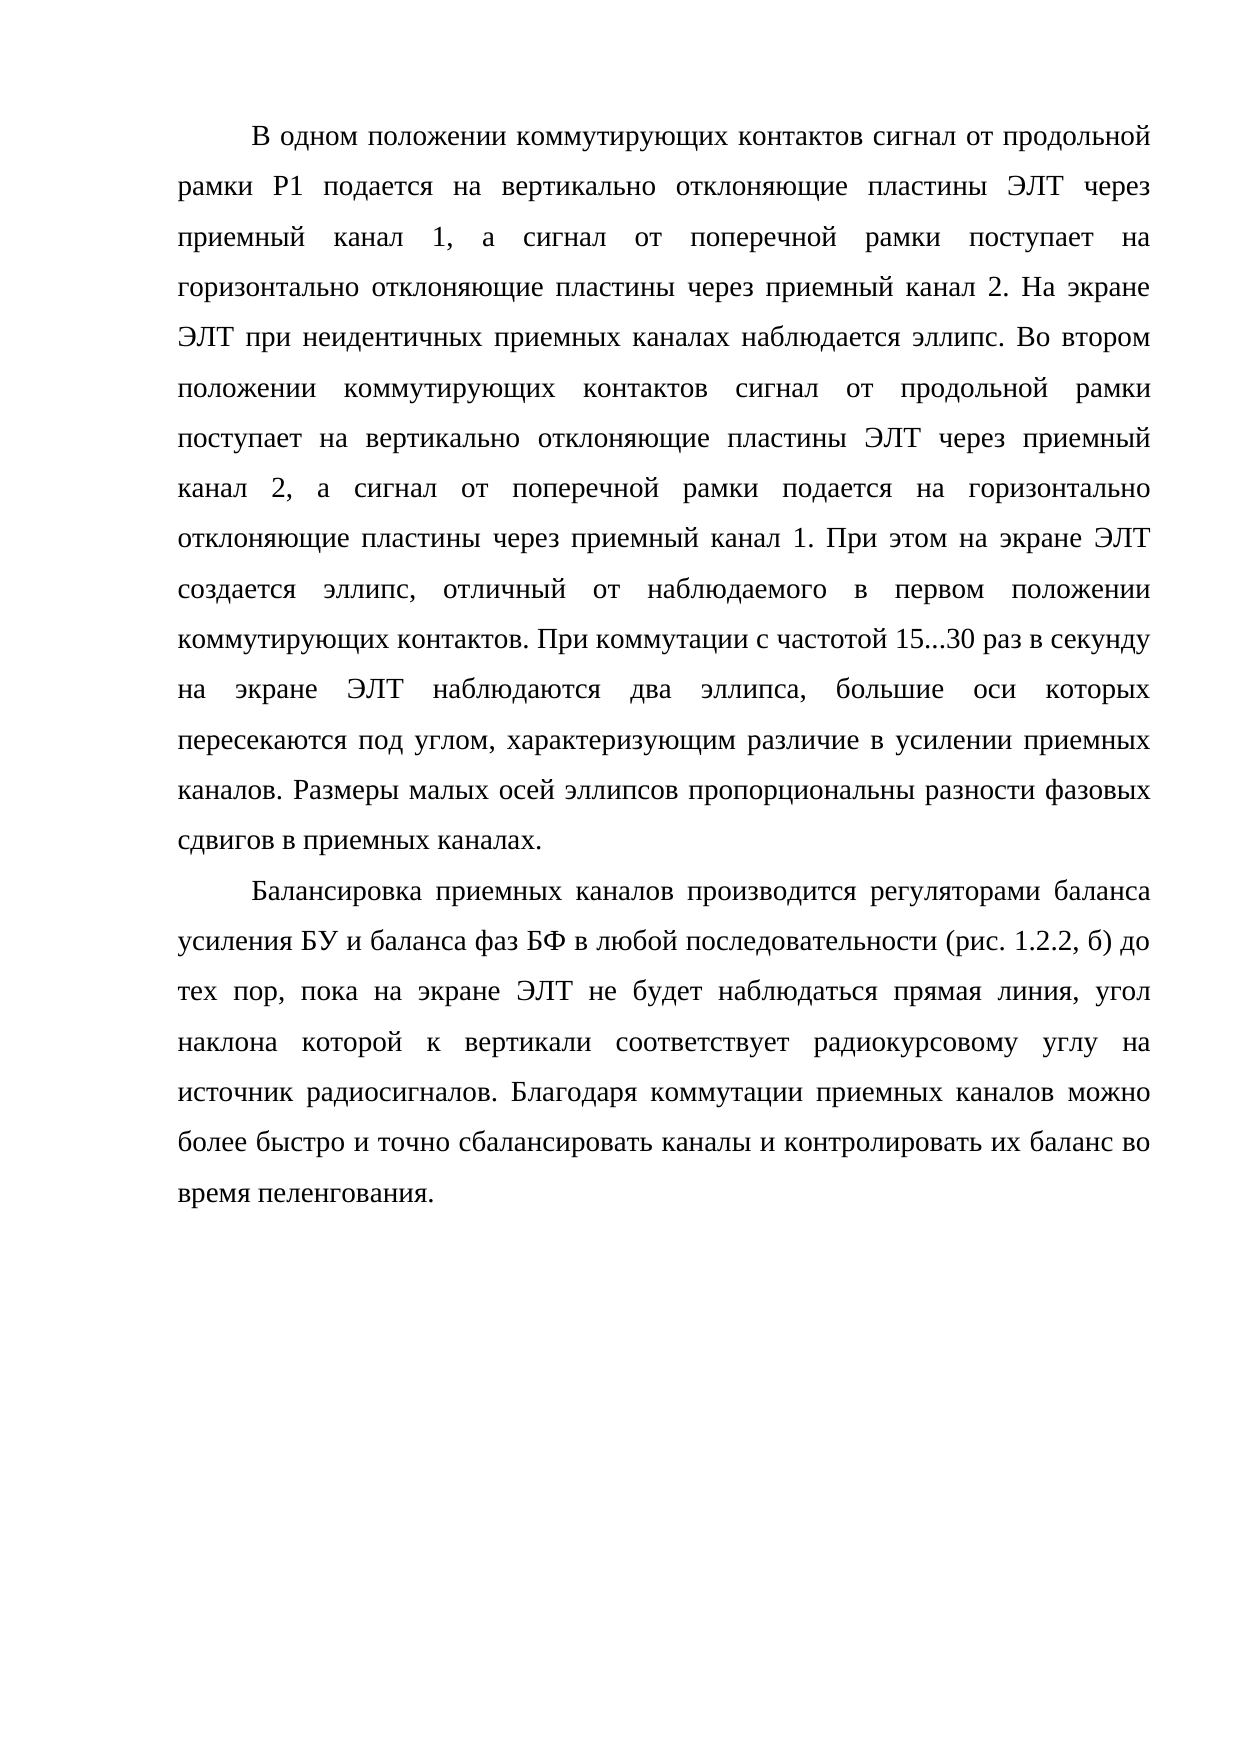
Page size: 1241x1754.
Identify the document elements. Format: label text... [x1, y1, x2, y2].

text В одном положении коммутирующих контактов сигнал от продольной рамки Р1 подается на вертикально отклоняющие пластины ЭЛТ через приемный канал 1, а сигнал от поперечной рамки поступает на горизонтально отклоняющие пластины через приемный канал 2. На экране ЭЛТ при неидентичных приемных каналах наблюдается эллипс. Во втором положении коммутирующих контактов сигнал от продольной рамки поступает на вертикально отклоняющие пластины ЭЛТ через приемный канал 2, а сигнал от поперечной рамки подается на горизонтально отклоняющие пластины через приемный канал 1. При этом на экране ЭЛТ создается эллипс, отличный от наблюдаемого в первом положении коммутирующих контактов. При коммутации с частотой 15...30 раз в секунду на экране ЭЛТ наблюдаются два эллипса, большие оси которых пересекаются под углом, характеризующим различие в усилении приемных каналов. Размеры малых осей эллипсов пропорциональны разности фазовых сдвигов в приемных каналах. [177, 118, 1152, 856]
text Балансировка приемных каналов производится регуляторами баланса усиления БУ и баланса фаз БФ в любой последовательности (рис. 1.2.2, б) до тех пор, пока на экране ЭЛТ не будет наблюдаться прямая линия, угол наклона которой к вертикали соответствует радиокурсовому углу на источник радиосигналов. Благодаря коммутации приемных каналов можно более быстро и точно сбалансировать каналы и контролировать их баланс во время пеленгования. [177, 873, 1152, 1208]
